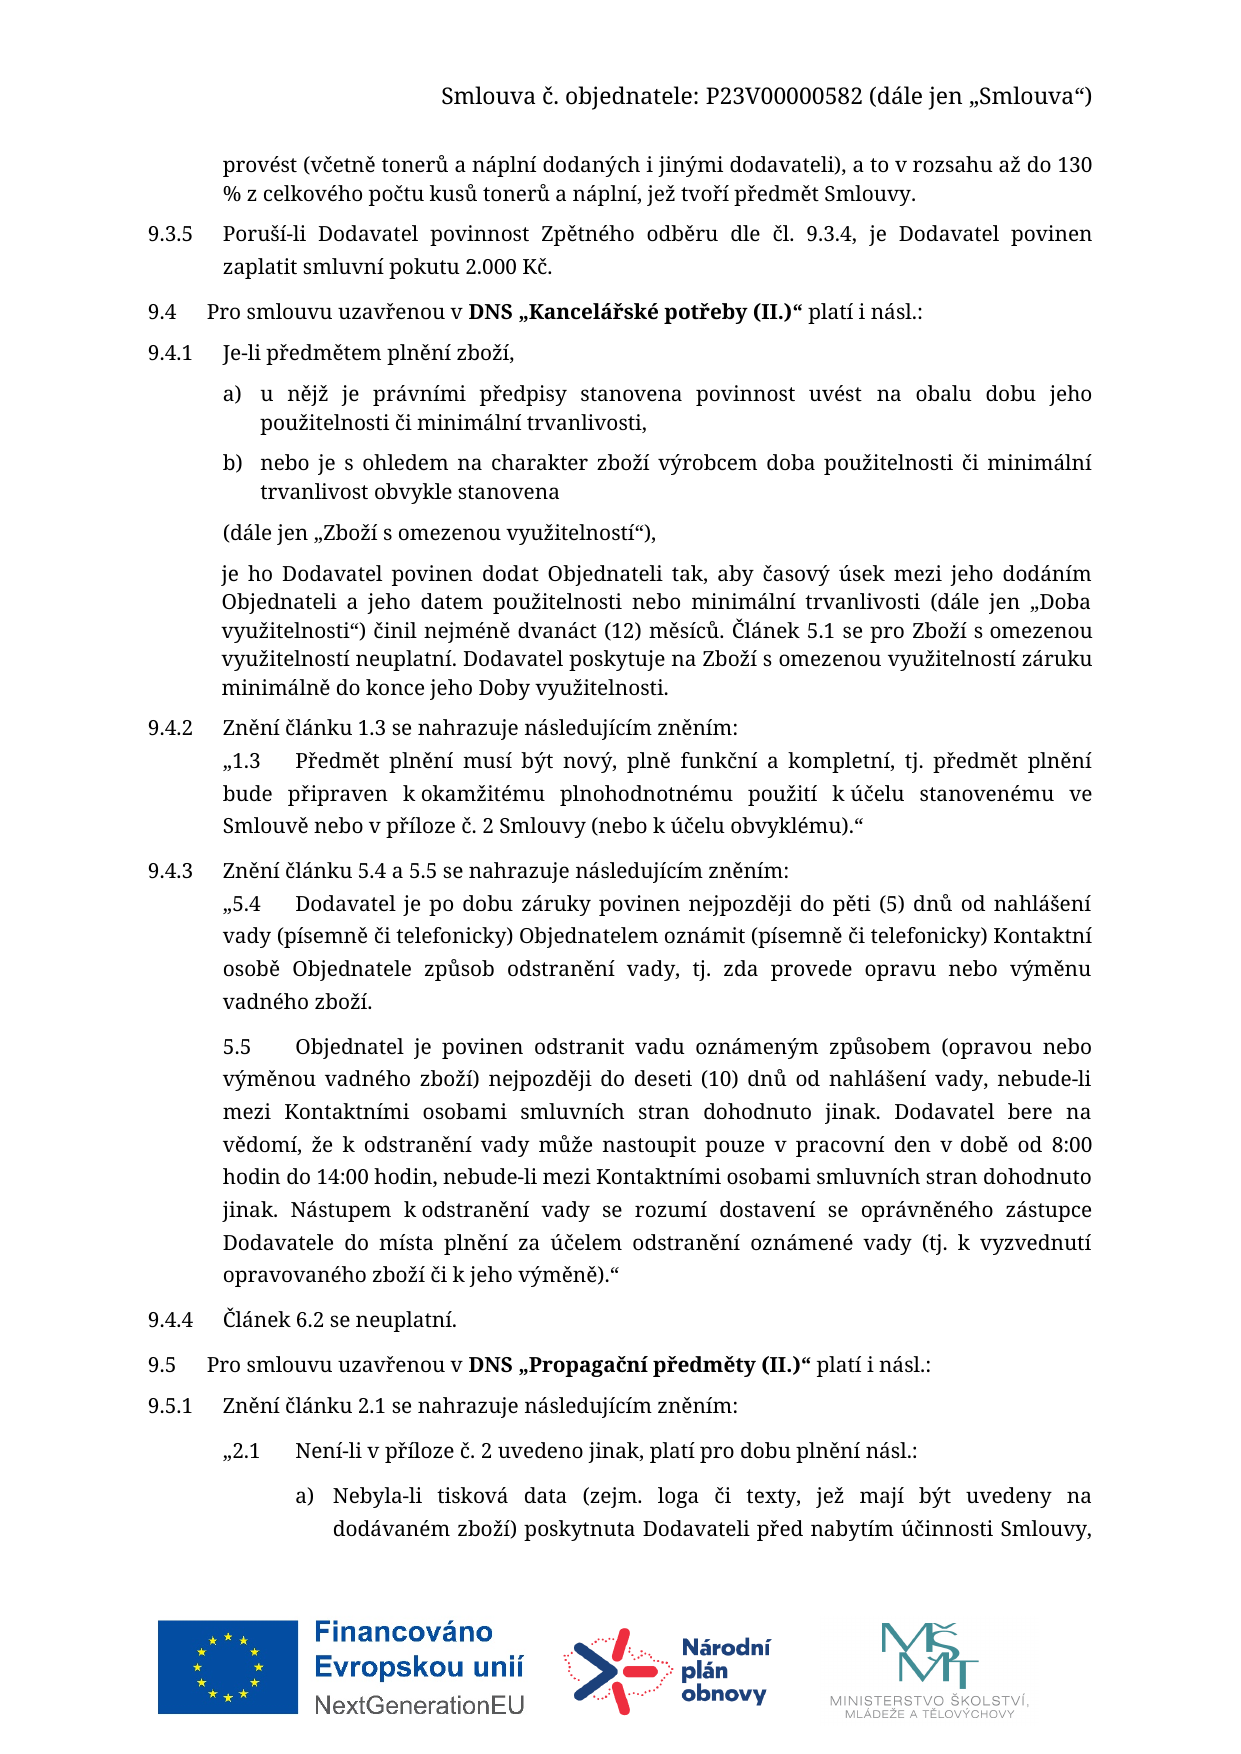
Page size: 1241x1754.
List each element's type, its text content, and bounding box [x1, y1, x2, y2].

list nebo je s ohledem na charakter zboží výrobcem doba použitelnosti či minimální trvanlivost obvykle stanovena [223, 448, 1093, 505]
list Znění článku 5.4 a 5.5 se nahrazuje následujícím zněním: [148, 856, 1093, 885]
list 5.5 Objednatel je povinen odstranit vadu oznámeným způsobem (opravou nebo výměnou vadného zboží) nejpozději do deseti (10) dnů od nahlášení vady, nebude-li mezi Kontaktními osobami smluvních stran dohodnuto jinak. Dodavatel bere na vědomí, že k odstranění vady může nastoupit pouze v pracovní den v době od 8:00 hodin do 14:00 hodin, nebude-li mezi Kontaktními osobami smluvních stran dohodnuto jinak. Nástupem k odstranění vady se rozumí dostavení se oprávněného zástupce Dodavatele do místa plnění za účelem odstranění oznámené vady (tj. k vyzvednutí opravovaného zboží či k jeho výměně).“ [223, 1032, 1093, 1289]
list „2.1 Není-li v příloze č. 2 uvedeno jinak, platí pro dobu plnění násl.: [223, 1436, 1093, 1465]
picture [147, 1605, 789, 1726]
list Poruší-li Dodavatel povinnost Zpětného odběru dle čl. 9.3.4, je Dodavatel povinen zaplatit smluvní pokutu 2.000 Kč. [148, 219, 1093, 281]
list „1.3 Předmět plnění musí být nový, plně funkční a kompletní, tj. předmět plnění bude připraven k okamžitému plnohodnotnému použití k účelu stanovenému ve Smlouvě nebo v příloze č. 2 Smlouvy (nebo k účelu obvyklému).“ [223, 746, 1093, 840]
list Znění článku 2.1 se nahrazuje následujícím zněním: [148, 1391, 1093, 1420]
list Znění článku 1.3 se nahrazuje následujícím zněním: [148, 713, 1093, 742]
text je ho Dodavatel povinen dodat Objednateli tak, aby časový úsek mezi jeho dodáním Objednateli a jeho datem použitelnosti nebo minimální trvanlivosti (dále jen „Doba využitelnosti“) činil nejméně dvanáct (12) měsíců. Článek 5.1 se pro Zboží s omezenou využitelností neuplatní. Dodavatel poskytuje na Zboží s omezenou využitelností záruku minimálně do konce jeho Doby využitelnosti. [221, 559, 1093, 701]
picture [820, 1616, 1039, 1726]
list Pro smlouvu uzavřenou v DNS „Kancelářské potřeby (II.)“ platí i násl.: [148, 297, 1093, 326]
list Pro smlouvu uzavřenou v DNS „Propagační předměty (II.)“ platí i násl.: [148, 1350, 1093, 1379]
list Článek 6.2 se neuplatní. [148, 1305, 1093, 1334]
list Je-li předmětem plnění zboží, [148, 338, 1093, 367]
text (dále jen „Zboží s omezenou využitelností“), [223, 518, 1093, 546]
list u nějž je právními předpisy stanovena povinnost uvést na obalu dobu jeho použitelnosti či minimální trvanlivosti, [223, 379, 1093, 436]
list „5.4 Dodavatel je po dobu záruky povinen nejpozději do pěti (5) dnů od nahlášení vady (písemně či telefonicky) Objednatelem oznámit (písemně či telefonicky) Kontaktní osobě Objednatele způsob odstranění vady, tj. zda provede opravu nebo výměnu vadného zboží. [223, 889, 1093, 1015]
